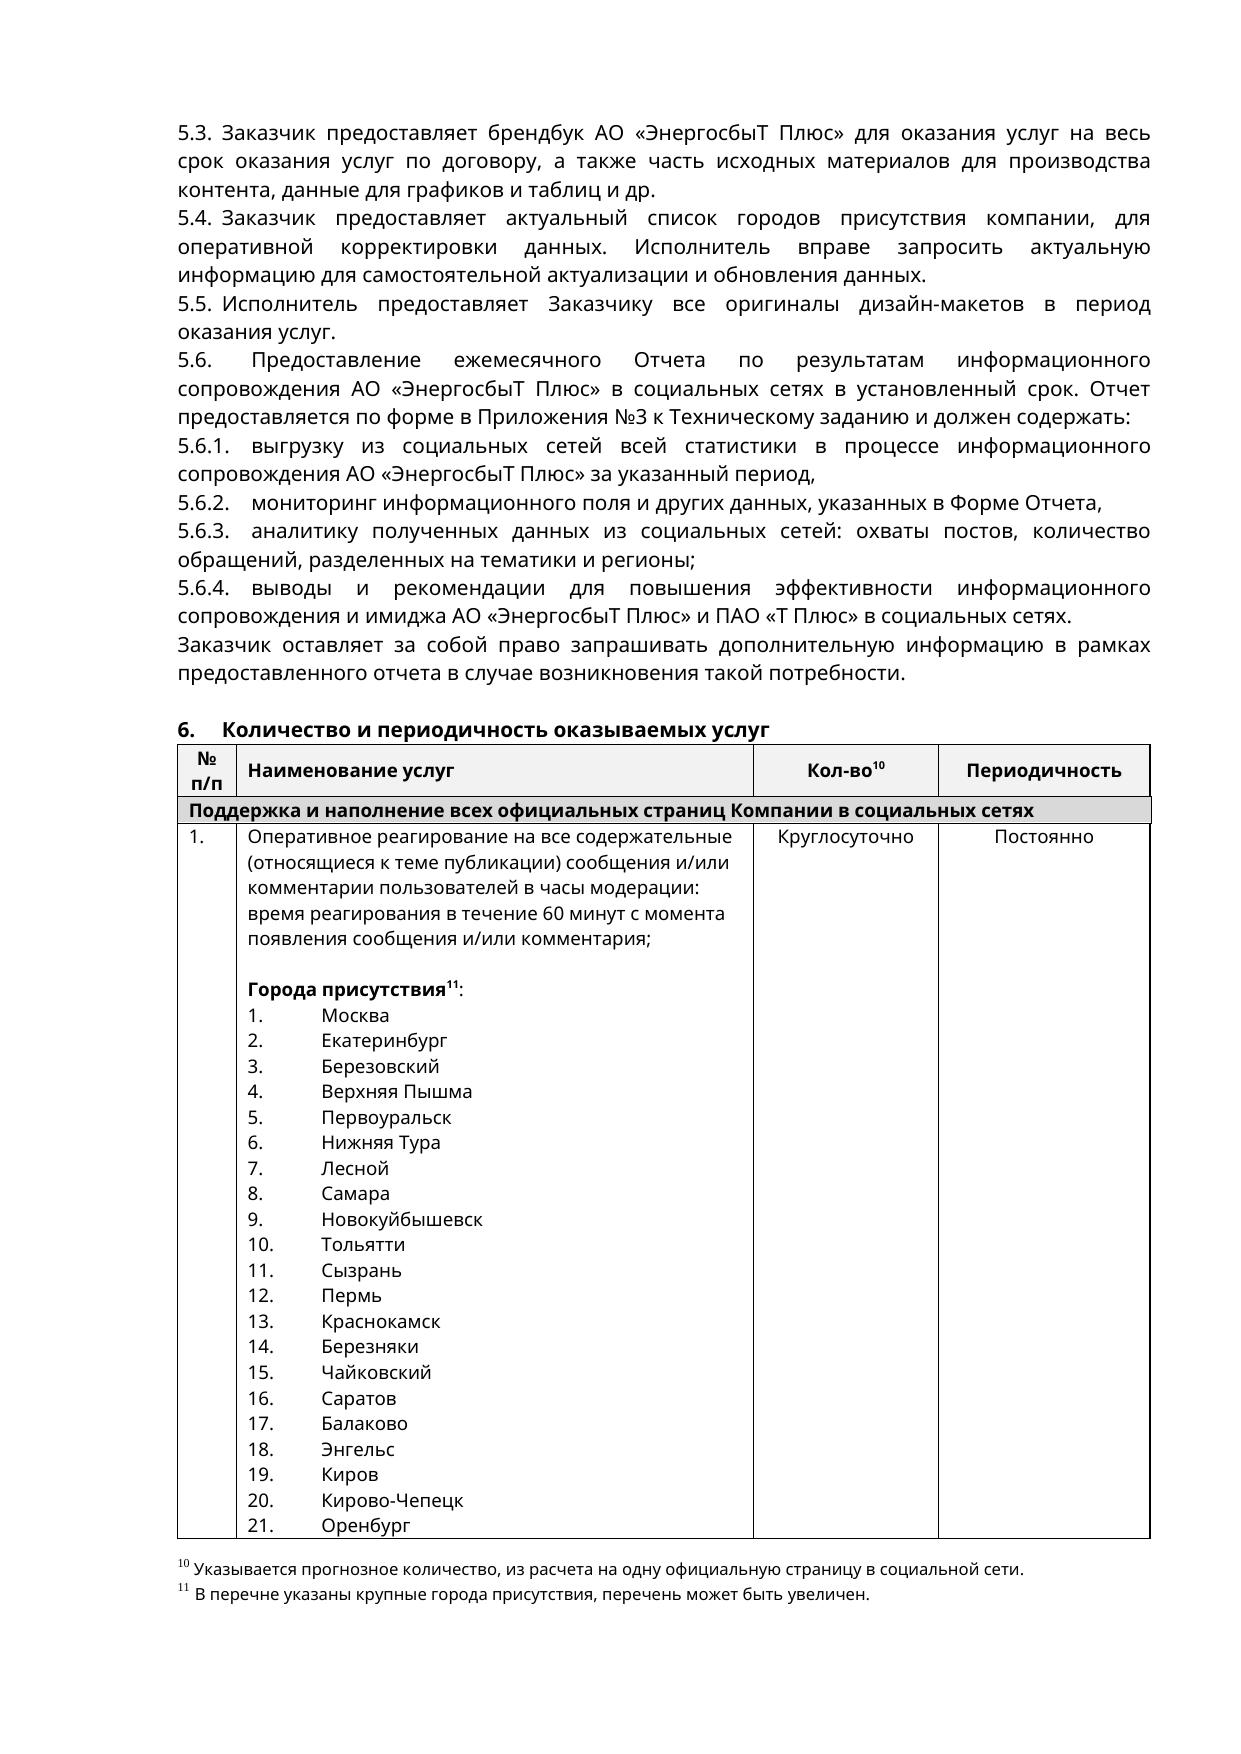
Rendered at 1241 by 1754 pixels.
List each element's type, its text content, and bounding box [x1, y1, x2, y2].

list Исполнитель предоставляет Заказчику все оригиналы дизайн-макетов в период оказания услуг. [177, 289, 1152, 346]
list Предоставление ежемесячного Отчета по результатам информационного сопровождения АО «ЭнергосбыТ Плюс» в социальных сетях в установленный срок. Отчет предоставляется по форме в Приложения №3 к Техническому заданию и должен содержать: [177, 346, 1152, 431]
list аналитику полученных данных из социальных сетей: охваты постов, количество обращений, разделенных на тематики и регионы; [177, 516, 1152, 573]
list выводы и рекомендации для повышения эффективности информационного сопровождения и имиджа АО «ЭнергосбыТ Плюс» и ПАО «Т Плюс» в социальных сетях. [177, 573, 1152, 630]
list Заказчик предоставляет актуальный список городов присутствия компании, для оперативной корректировки данных. Исполнитель вправе запросить актуальную информацию для самостоятельной актуализации и обновления данных. [177, 203, 1152, 289]
list Заказчик предоставляет брендбук АО «ЭнергосбыТ Плюс» для оказания услуг на весь срок оказания услуг по договору, а также часть исходных материалов для производства контента, данные для графиков и таблиц и др. [177, 118, 1152, 203]
table_cell [178, 824, 236, 1538]
table_cell Поддержка и наполнение всех официальных страниц Компании в социальных сетях [178, 797, 1151, 822]
table_header Кол-во [754, 745, 938, 796]
table_cell Постоянно [939, 824, 1149, 1538]
list мониторинг информационного поля и других данных, указанных в Форме Отчета, [177, 488, 1152, 516]
list Количество и периодичность оказываемых услуг [177, 715, 1152, 744]
text Заказчик оставляет за собой право запрашивать дополнительную информацию в рамках предоставленного отчета в случае возникновения такой потребности. [177, 630, 1152, 687]
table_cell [237, 824, 753, 1538]
table_cell Круглосуточно [754, 824, 938, 1538]
table_header № п/п [178, 745, 236, 796]
list выгрузку из социальных сетей всей статистики в процессе информационного сопровождения АО «ЭнергосбыТ Плюс» за указанный период, [177, 431, 1152, 488]
table_header Наименование услуг [237, 745, 753, 796]
table_header Периодичность [939, 745, 1149, 796]
